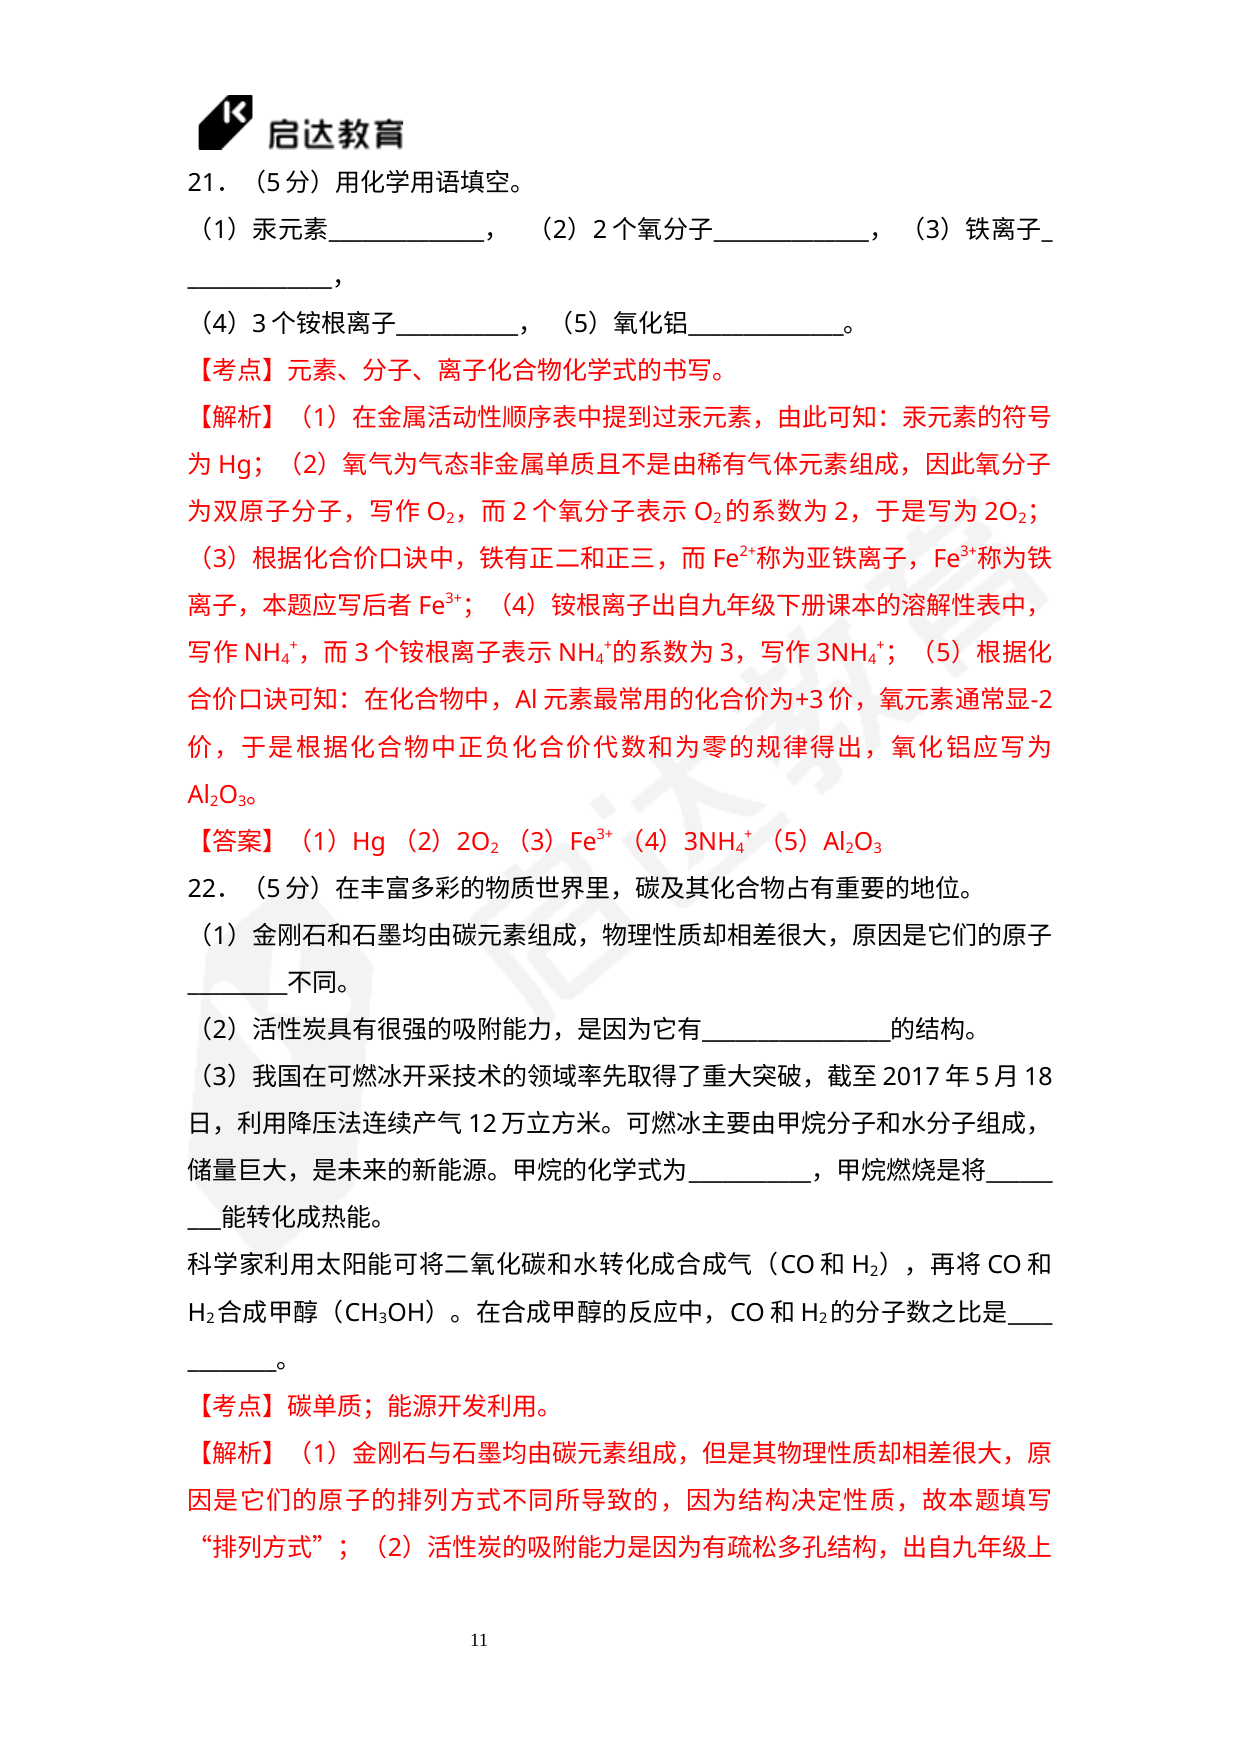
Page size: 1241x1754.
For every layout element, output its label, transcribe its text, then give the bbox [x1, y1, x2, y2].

text 22．（5分）在丰富多彩的物质世界里，碳及其化合物占有重要的地位。 [187, 868, 1053, 904]
text （4）3个铵根离子___________， （5）氧化铝______________。 [187, 303, 1053, 339]
picture [198, 95, 404, 150]
text （2）活性炭具有很强的吸附能力，是因为它有_________________的结构。 [187, 1009, 1053, 1046]
text （1）汞元素______________， （2）2个氧分子______________， （3）铁离子______________， [187, 209, 1053, 292]
text 【考点】碳单质；能源开发利用。 [187, 1386, 1053, 1422]
text 21．（5分）用化学用语填空。 [187, 162, 1053, 198]
text 【答案】（1）Hg （2）2O2 （3）Fe3+ （4）3NH4+ （5）Al2O3 [187, 821, 1053, 857]
text （3）我国在可燃冰开采技术的领域率先取得了重大突破，截至2017年5月18日，利用降压法连续产气12万立方米。可燃冰主要由甲烷分子和水分子组成，储量巨大，是未来的新能源。甲烷的化学式为___________，甲烷燃烧是将_________能转化成热能。 [187, 1057, 1053, 1234]
text （1）金刚石和石墨均由碳元素组成，物理性质却相差很大，原因是它们的原子_________不同。 [187, 915, 1053, 999]
text 科学家利用太阳能可将二氧化碳和水转化成合成气（CO和H2），再将CO和H2合成甲醇（CH3OH）。在合成甲醇的反应中，CO和H2的分子数之比是____________。 [187, 1245, 1053, 1375]
text 【考点】元素、分子、离子化合物化学式的书写。 [187, 350, 1053, 387]
text 【解析】（1）在金属活动性顺序表中提到过汞元素，由此可知：汞元素的符号为Hg；（2）氧气为气态非金属单质且不是由稀有气体元素组成，因此氧分子为双原子分子，写作O2，而2个氧分子表示O2的系数为2，于是写为2O2；（3）根据化合价口诀中，铁有正二和正三，而Fe2+称为亚铁离子，Fe3+称为铁离子，本题应写后者Fe3+；（4）铵根离子出自九年级下册课本的溶解性表中，写作NH4+，而3个铵根离子表示NH4+的系数为3，写作3NH4+；（5）根据化合价口诀可知：在化合物中，Al元素最常用的化合价为+3价，氧元素通常显-2价，于是根据化合物中正负化合价代数和为零的规律得出，氧化铝应写为Al2O3。 [187, 397, 1053, 810]
